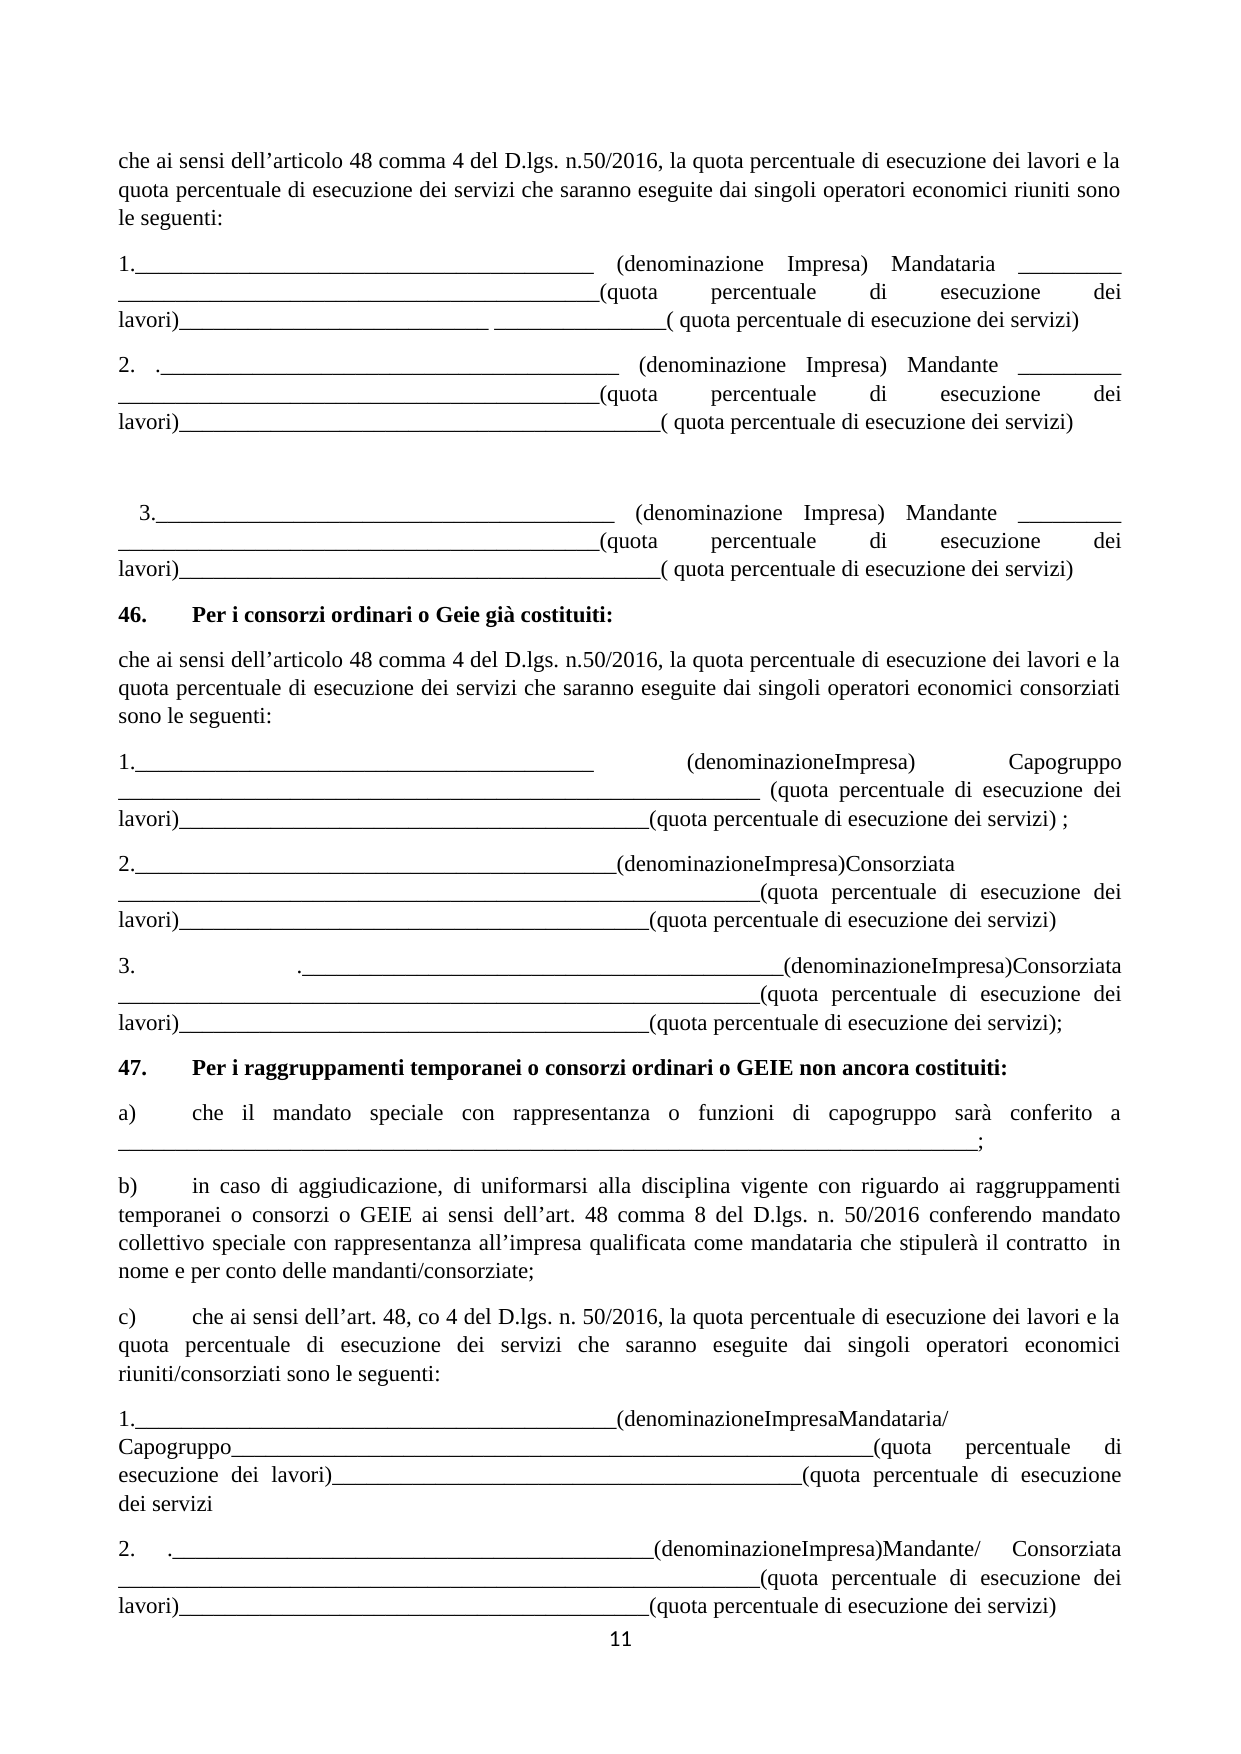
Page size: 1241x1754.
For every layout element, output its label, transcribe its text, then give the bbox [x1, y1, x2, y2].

text 1.__________________________________________(denominazioneImpresaMandataria/Capogruppo________________________________________________________(quota percentuale di esecuzione dei lavori)_________________________________________(quota percentuale di esecuzione dei servizi [118, 1405, 1122, 1516]
text 3. .__________________________________________(denominazioneImpresa)Consorziata ________________________________________________________(quota percentuale di esecuzione dei lavori)_________________________________________(quota percentuale di esecuzione dei servizi); [118, 952, 1122, 1035]
text che ai sensi dell’articolo 48 comma 4 del D.lgs. n.50/2016, la quota percentuale di esecuzione dei lavori e la quota percentuale di esecuzione dei servizi che saranno eseguite dai singoli operatori economici consorziati sono le seguenti: [118, 646, 1122, 729]
text 1.________________________________________ (denominazioneImpresa) Capogruppo ________________________________________________________ (quota percentuale di esecuzione dei lavori)_________________________________________(quota percentuale di esecuzione dei servizi) ; [118, 748, 1122, 831]
text b) in caso di aggiudicazione, di uniformarsi alla disciplina vigente con riguardo ai raggruppamenti temporanei o consorzi o GEIE ai sensi dell’art. 48 comma 8 del D.lgs. n. 50/2016 conferendo mandato collettivo speciale con rappresentanza all’impresa qualificata come mandataria che stipulerà il contratto in nome e per conto delle mandanti/consorziate; [118, 1172, 1122, 1284]
text 2. .________________________________________ (denominazione Impresa) Mandante _________ __________________________________________(quota percentuale di esecuzione dei lavori)__________________________________________( quota percentuale di esecuzione dei servizi) [118, 352, 1122, 435]
text c) che ai sensi dell’art. 48, co 4 del D.lgs. n. 50/2016, la quota percentuale di esecuzione dei lavori e la quota percentuale di esecuzione dei servizi che saranno eseguite dai singoli operatori economici riuniti/consorziati sono le seguenti: [118, 1303, 1122, 1386]
text che ai sensi dell’articolo 48 comma 4 del D.lgs. n.50/2016, la quota percentuale di esecuzione dei lavori e la quota percentuale di esecuzione dei servizi che saranno eseguite dai singoli operatori economici riuniti sono le seguenti: [118, 148, 1122, 231]
text 2.__________________________________________(denominazioneImpresa)Consorziata ________________________________________________________(quota percentuale di esecuzione dei lavori)_________________________________________(quota percentuale di esecuzione dei servizi) [118, 850, 1122, 933]
text 3.________________________________________ (denominazione Impresa) Mandante _________ __________________________________________(quota percentuale di esecuzione dei lavori)__________________________________________( quota percentuale di esecuzione dei servizi) [118, 499, 1122, 582]
text 1.________________________________________ (denominazione Impresa) Mandataria _________ __________________________________________(quota percentuale di esecuzione dei lavori)___________________________ _______________( quota percentuale di esecuzione dei servizi) [118, 249, 1122, 333]
text 46. Per i consorzi ordinari o Geie già costituiti: [118, 601, 1122, 627]
text 2. .__________________________________________(denominazioneImpresa)Mandante/ Consorziata ________________________________________________________(quota percentuale di esecuzione dei lavori)_________________________________________(quota percentuale di esecuzione dei servizi) [118, 1535, 1122, 1618]
text 47. Per i raggruppamenti temporanei o consorzi ordinari o GEIE non ancora costituiti: [118, 1054, 1122, 1080]
text a) che il mandato speciale con rappresentanza o funzioni di capogruppo sarà conferito a ___________________________________________________________________________; [118, 1099, 1122, 1153]
